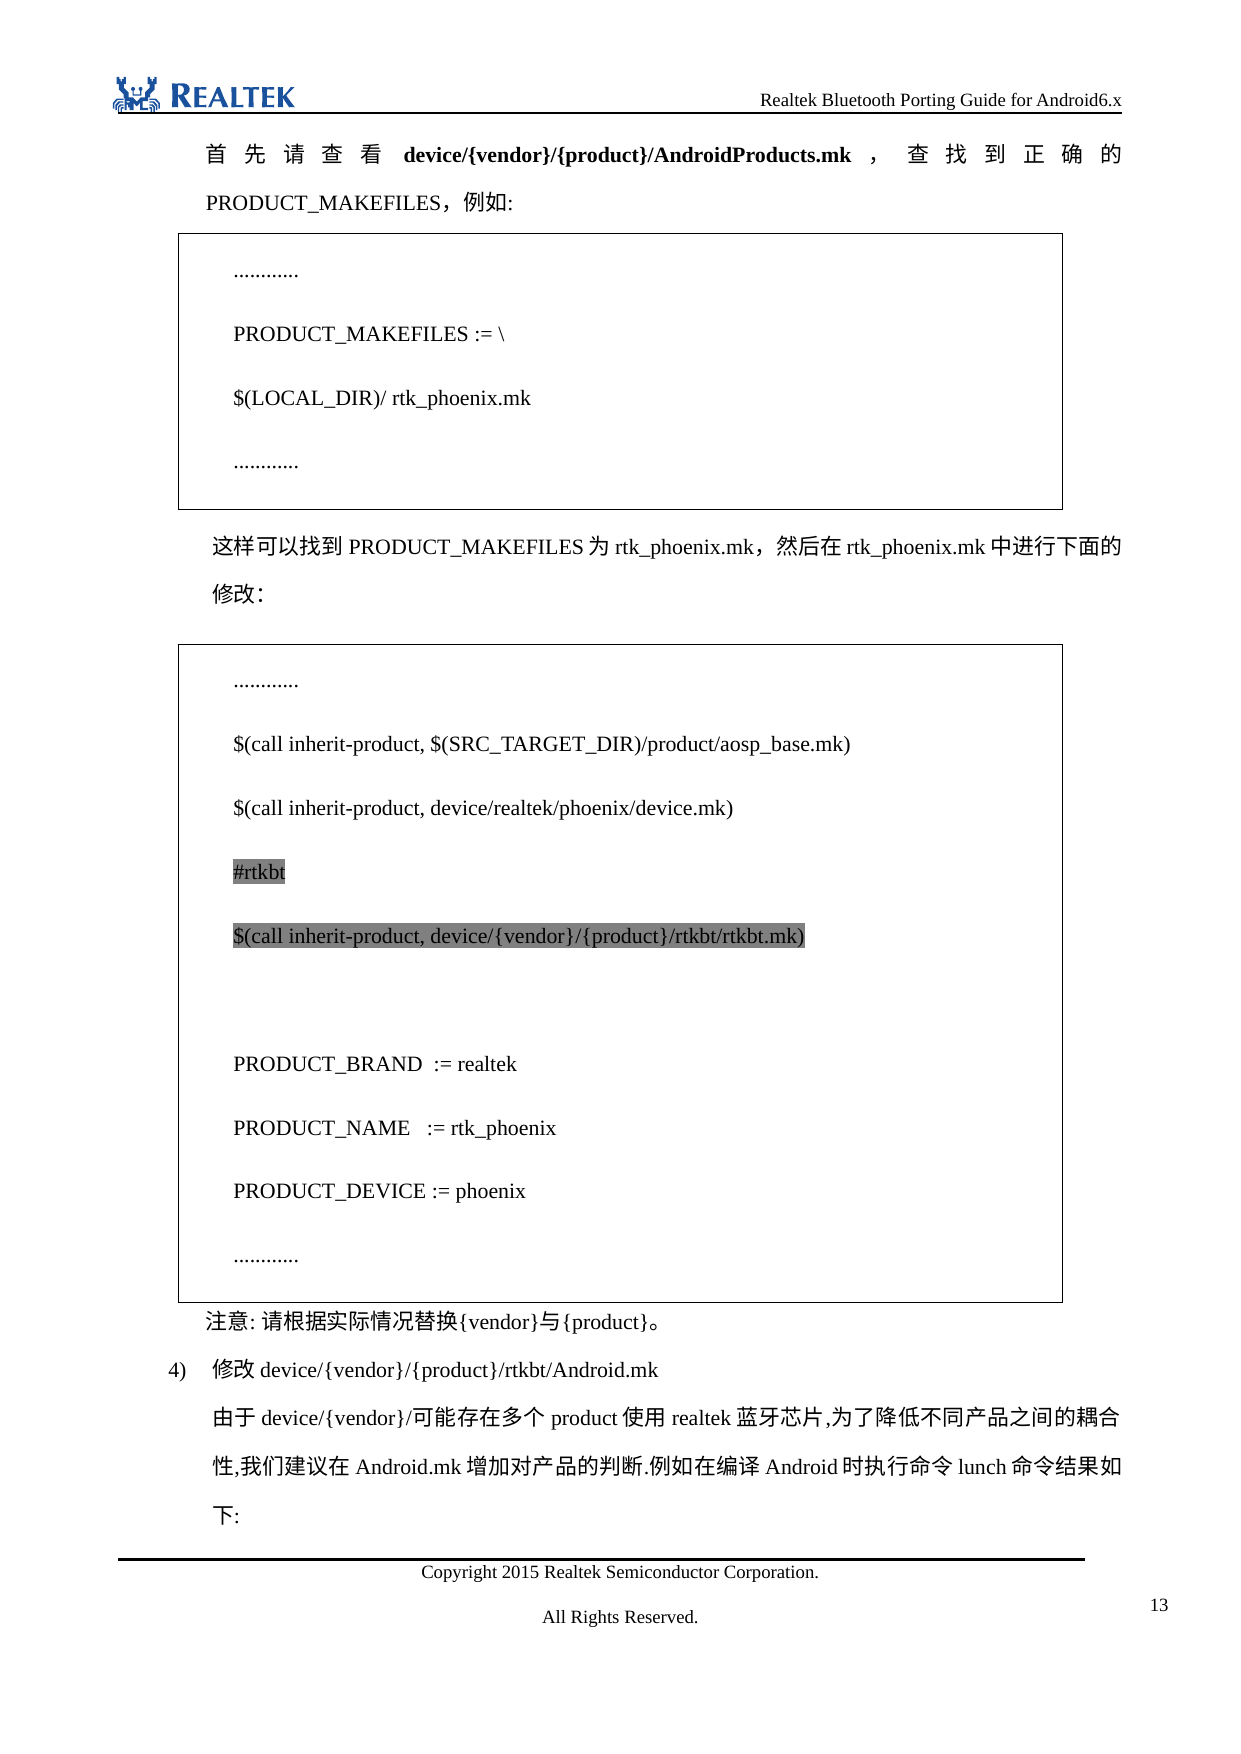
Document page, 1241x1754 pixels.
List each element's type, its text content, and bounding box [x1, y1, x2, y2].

table_header ............ $(call inherit-product, $(SRC_TARGET_DIR)/product/aosp_base.mk) $(call inherit-product, device/realtek/phoenix/device.mk) #rtkbt $(call inherit-product, device/{vendor}/{product}/rtkbt/rtkbt.mk) PRODUCT_BRAND := realtek PRODUCT_NAME := rtk_phoenix PRODUCT_DEVICE := phoenix ............ [179, 645, 1062, 1302]
table_header ............ PRODUCT_MAKEFILES := \ $(LOCAL_DIR)/ rtk_phoenix.mk ............ [179, 234, 1062, 508]
list 修改device/{vendor}/{product}/rtkbt/Android.mk [168, 1352, 1122, 1384]
text 这样可以找到PRODUCT_MAKEFILES为rtk_phoenix.mk，然后在rtk_phoenix.mk中进行下面的修改： [212, 528, 1122, 609]
text 首先请查看device/{vendor}/{product}/AndroidProducts.mk，查找到正确的PRODUCT_MAKEFILES，例如: [206, 136, 1122, 217]
text 由于device/{vendor}/可能存在多个product使用realtek蓝牙芯片,为了降低不同产品之间的耦合性,我们建议在Android.mk增加对产品的判断.例如在编译Android时执行命令lunch命令结果如下: [212, 1400, 1122, 1530]
text 注意: 请根据实际情况替换{vendor}与{product}。 [162, 1303, 1122, 1336]
